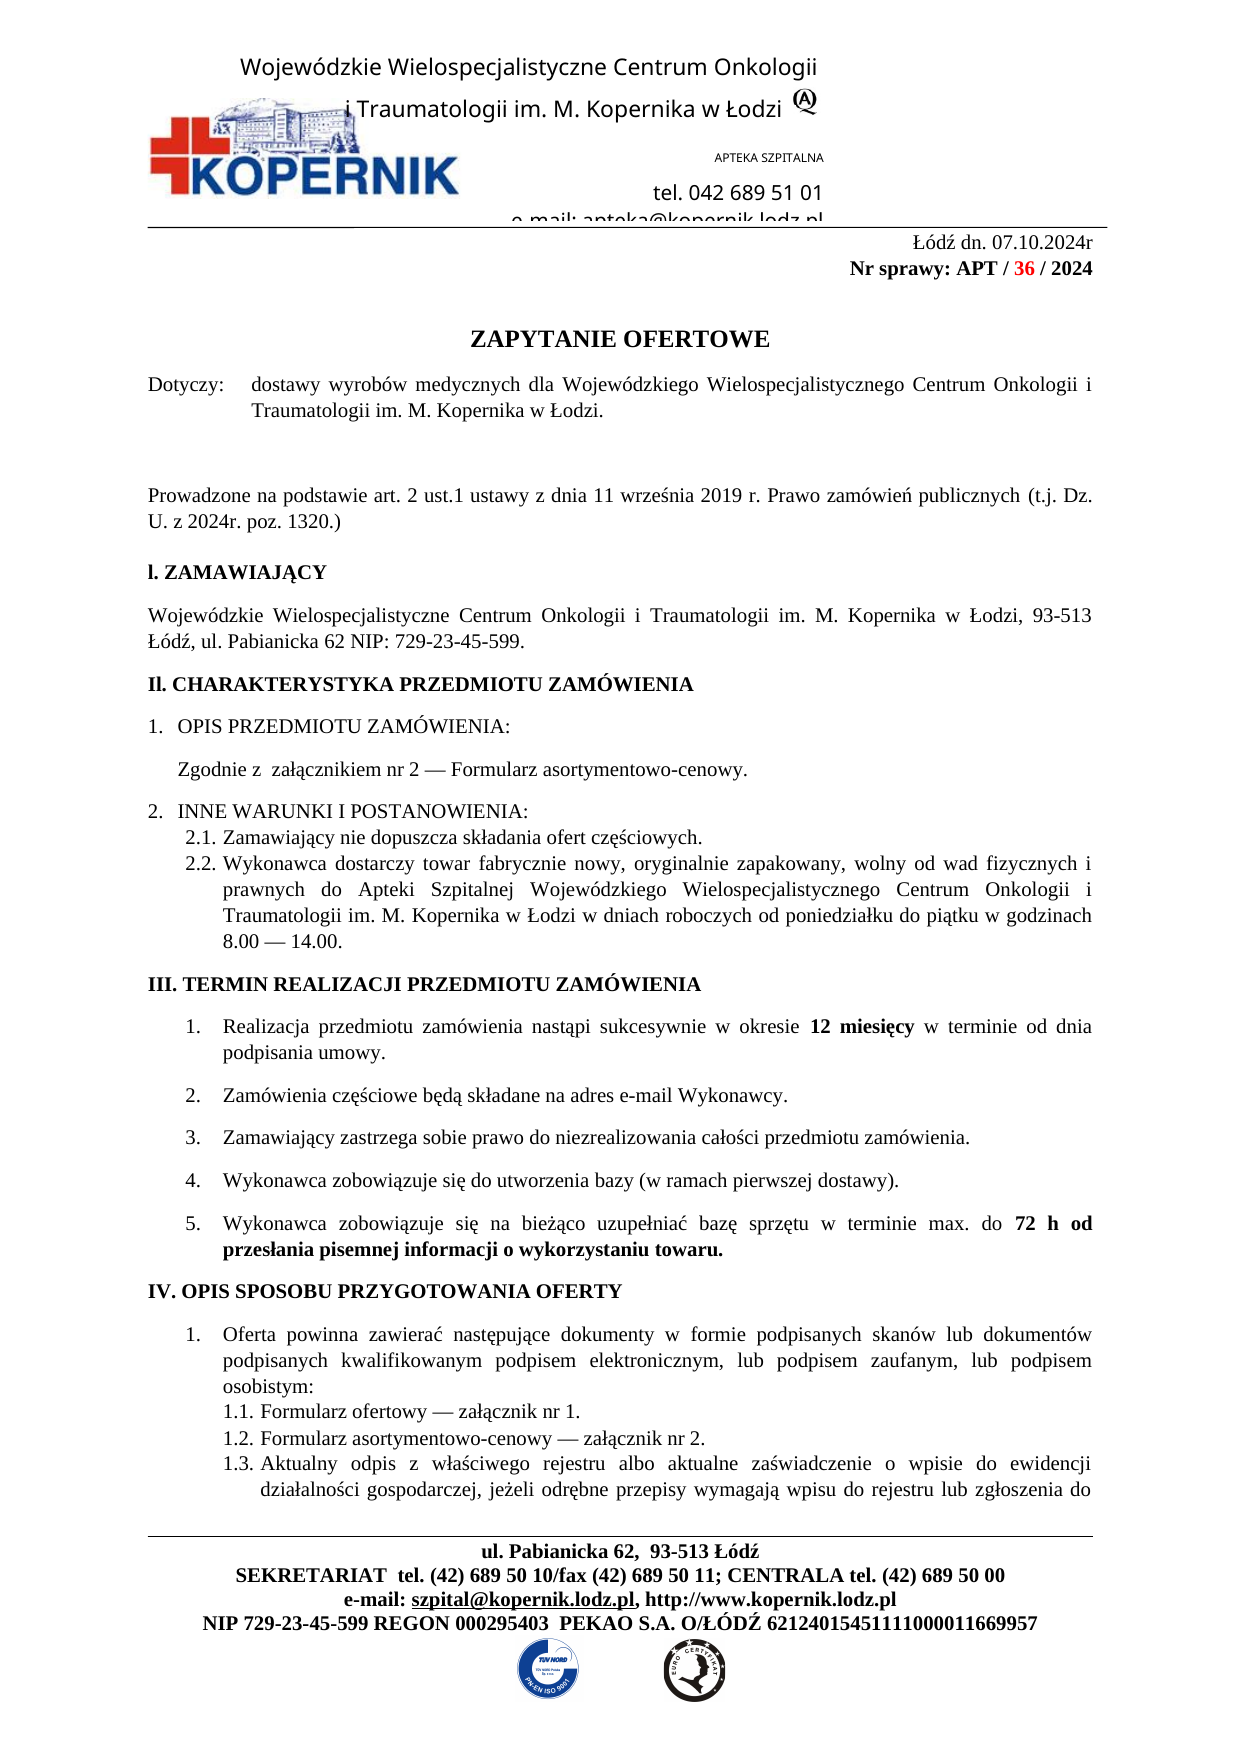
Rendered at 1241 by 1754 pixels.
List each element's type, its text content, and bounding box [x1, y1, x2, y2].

text Zgodnie z załącznikiem nr 2 — Formularz asortymentowo-cenowy. [148, 757, 1093, 781]
text l. ZAMAWIAJĄCY [148, 560, 1093, 584]
text Łódź dn. 07.10.2024r [295, 72, 1093, 254]
picture [147, 98, 295, 199]
list Formularz ofertowy — załącznik nr 1. [223, 1399, 1093, 1423]
list Realizacja przedmiotu zamówienia nastąpi sukcesywnie w okresie 12 miesięcy w terminie od dnia podpisania umowy. [185, 1014, 1093, 1064]
list Zamawiający nie dopuszcza składania ofert częściowych. [185, 825, 1093, 849]
text III. TERMIN REALIZACJI PRZEDMIOTU ZAMÓWIENIA [148, 972, 1093, 996]
text IV. OPIS SPOSOBU PRZYGOTOWANIA OFERTY [148, 1279, 1093, 1303]
list Wykonawca zobowiązuje się do utworzenia bazy (w ramach pierwszej dostawy). [185, 1168, 1093, 1192]
picture [788, 82, 824, 118]
text Nr sprawy: APT / 36 / 2024 [148, 256, 1093, 280]
list Zamówienia częściowe będą składane na adres e-mail Wykonawcy. [185, 1083, 1093, 1107]
picture [663, 1638, 726, 1702]
picture [515, 1635, 584, 1702]
text Il. CHARAKTERYSTYKA PRZEDMIOTU ZAMÓWIENIA [148, 671, 1093, 696]
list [223, 1451, 1093, 1501]
list Oferta powinna zawierać następujące dokumenty w formie podpisanych skanów lub dokumentów podpisanych kwalifikowanym podpisem elektronicznym, lub podpisem zaufanym, lub podpisem osobistym: [185, 1322, 1093, 1398]
list OPIS PRZEDMIOTU ZAMÓWIENIA: [148, 714, 1093, 738]
text Prowadzone na podstawie art. 2 ust.1 ustawy z dnia 11 września 2019 r. Prawo zamówień publicznych (t.j. Dz. U. z 2024r. poz. 1320.) [148, 483, 1093, 533]
list INNE WARUNKI I POSTANOWIENIA: [148, 799, 1093, 823]
text Dotyczy: dostawy wyrobów medycznych dla Wojewódzkiego Wielospecjalistycznego Centrum Onkologii i Traumatologii im. M. Kopernika w Łodzi. [148, 372, 1093, 422]
list Wykonawca zobowiązuje się na bieżąco uzupełniać bazę sprzętu w terminie max. do 72 h od przesłania pisemnej informacji o wykorzystaniu towaru. [185, 1211, 1093, 1261]
text Wojewódzkie Wielospecjalistyczne Centrum Onkologii i Traumatologii im. M. Kopernika w Łodzi, 93-513 Łódź, ul. Pabianicka 62 NIP: 729-23-45-599. [148, 603, 1093, 653]
list Formularz asortymentowo-cenowy — załącznik nr 2. [223, 1425, 1093, 1449]
list Wykonawca dostarczy towar fabrycznie nowy, oryginalnie zapakowany, wolny od wad fizycznych i prawnych do Apteki Szpitalnej Wojewódzkiego Wielospecjalistycznego Centrum Onkologii i Traumatologii im. M. Kopernika w Łodzi w dniach roboczych od poniedziałku do piątku w godzinach 8.00 — 14.00. [185, 851, 1093, 953]
text ZAPYTANIE OFERTOWE [148, 324, 1093, 353]
list Zamawiający zastrzega sobie prawo do niezrealizowania całości przedmiotu zamówienia. [185, 1125, 1093, 1149]
